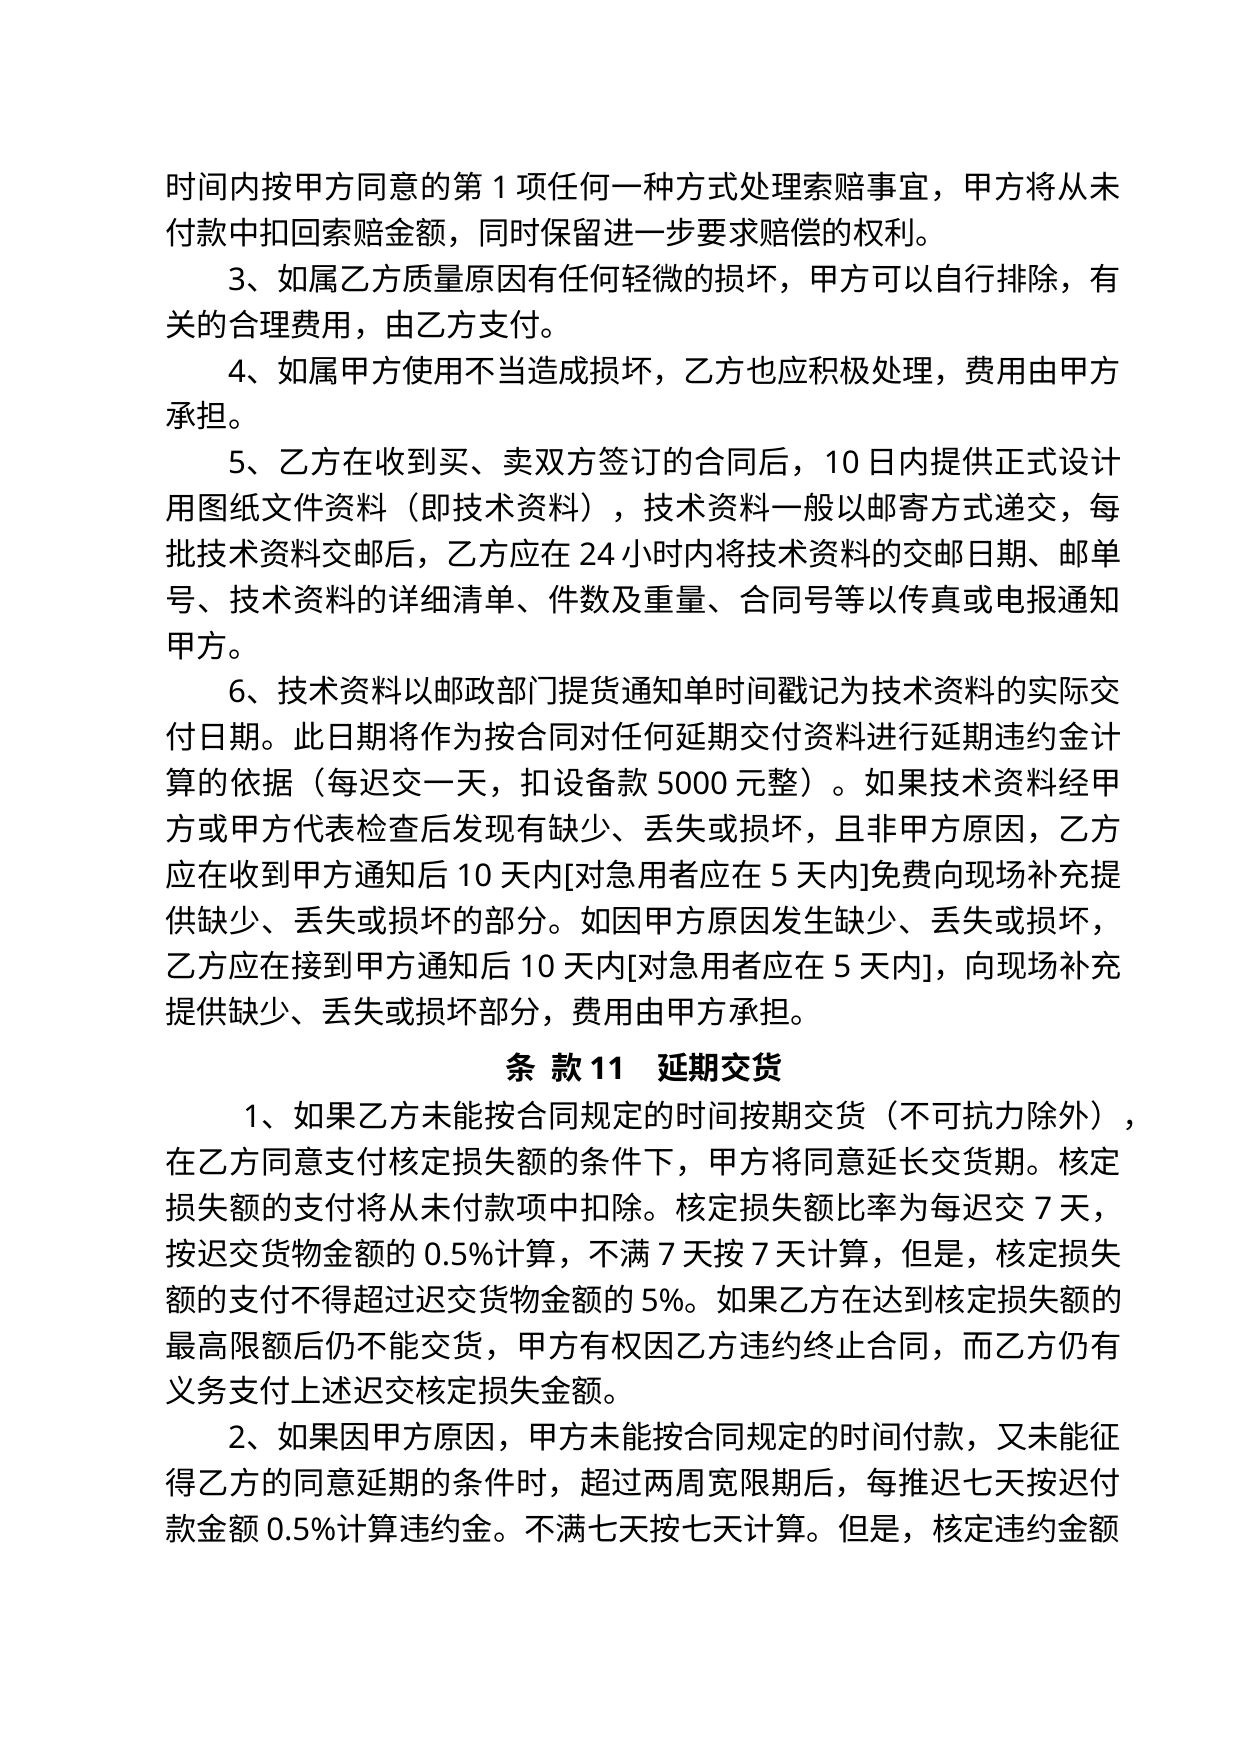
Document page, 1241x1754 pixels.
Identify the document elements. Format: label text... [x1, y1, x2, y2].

text 4、如属甲方使用不当造成损坏，乙方也应积极处理，费用由甲方承担。 [165, 345, 1122, 437]
text 3、如属乙方质量原因有任何轻微的损坏，甲方可以自行排除，有关的合理费用，由乙方支付。 [165, 254, 1122, 345]
text 条 款 11 延期交货 [165, 1033, 1122, 1091]
text 5、乙方在收到买、卖双方签订的合同后，10日内提供正式设计用图纸文件资料（即技术资料），技术资料一般以邮寄方式递交，每批技术资料交邮后，乙方应在24小时内将技术资料的交邮日期、邮单号、技术资料的详细清单、件数及重量、合同号等以传真或电报通知甲方。 [165, 437, 1122, 666]
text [165, 1412, 1122, 1549]
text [165, 162, 1122, 254]
text 1、如果乙方未能按合同规定的时间按期交货（不可抗力除外），在乙方同意支付核定损失额的条件下，甲方将同意延长交货期。核定损失额的支付将从未付款项中扣除。核定损失额比率为每迟交7天，按迟交货物金额的0.5%计算，不满7天按7天计算，但是，核定损失额的支付不得超过迟交货物金额的5%。如果乙方在达到核定损失额的最高限额后仍不能交货，甲方有权因乙方违约终止合同，而乙方仍有义务支付上述迟交核定损失金额。 [165, 1091, 1122, 1412]
text 6、技术资料以邮政部门提货通知单时间戳记为技术资料的实际交付日期。此日期将作为按合同对任何延期交付资料进行延期违约金计算的依据（每迟交一天，扣设备款5000元整）。如果技术资料经甲方或甲方代表检查后发现有缺少、丢失或损坏，且非甲方原因，乙方应在收到甲方通知后 10 天内[对急用者应在 5 天内]免费向现场补充提供缺少、丢失或损坏的部分。如因甲方原因发生缺少、丢失或损坏，乙方应在接到甲方通知后 10 天内[对急用者应在 5 天内]，向现场补充提供缺少、丢失或损坏部分，费用由甲方承担。 [165, 666, 1122, 1033]
